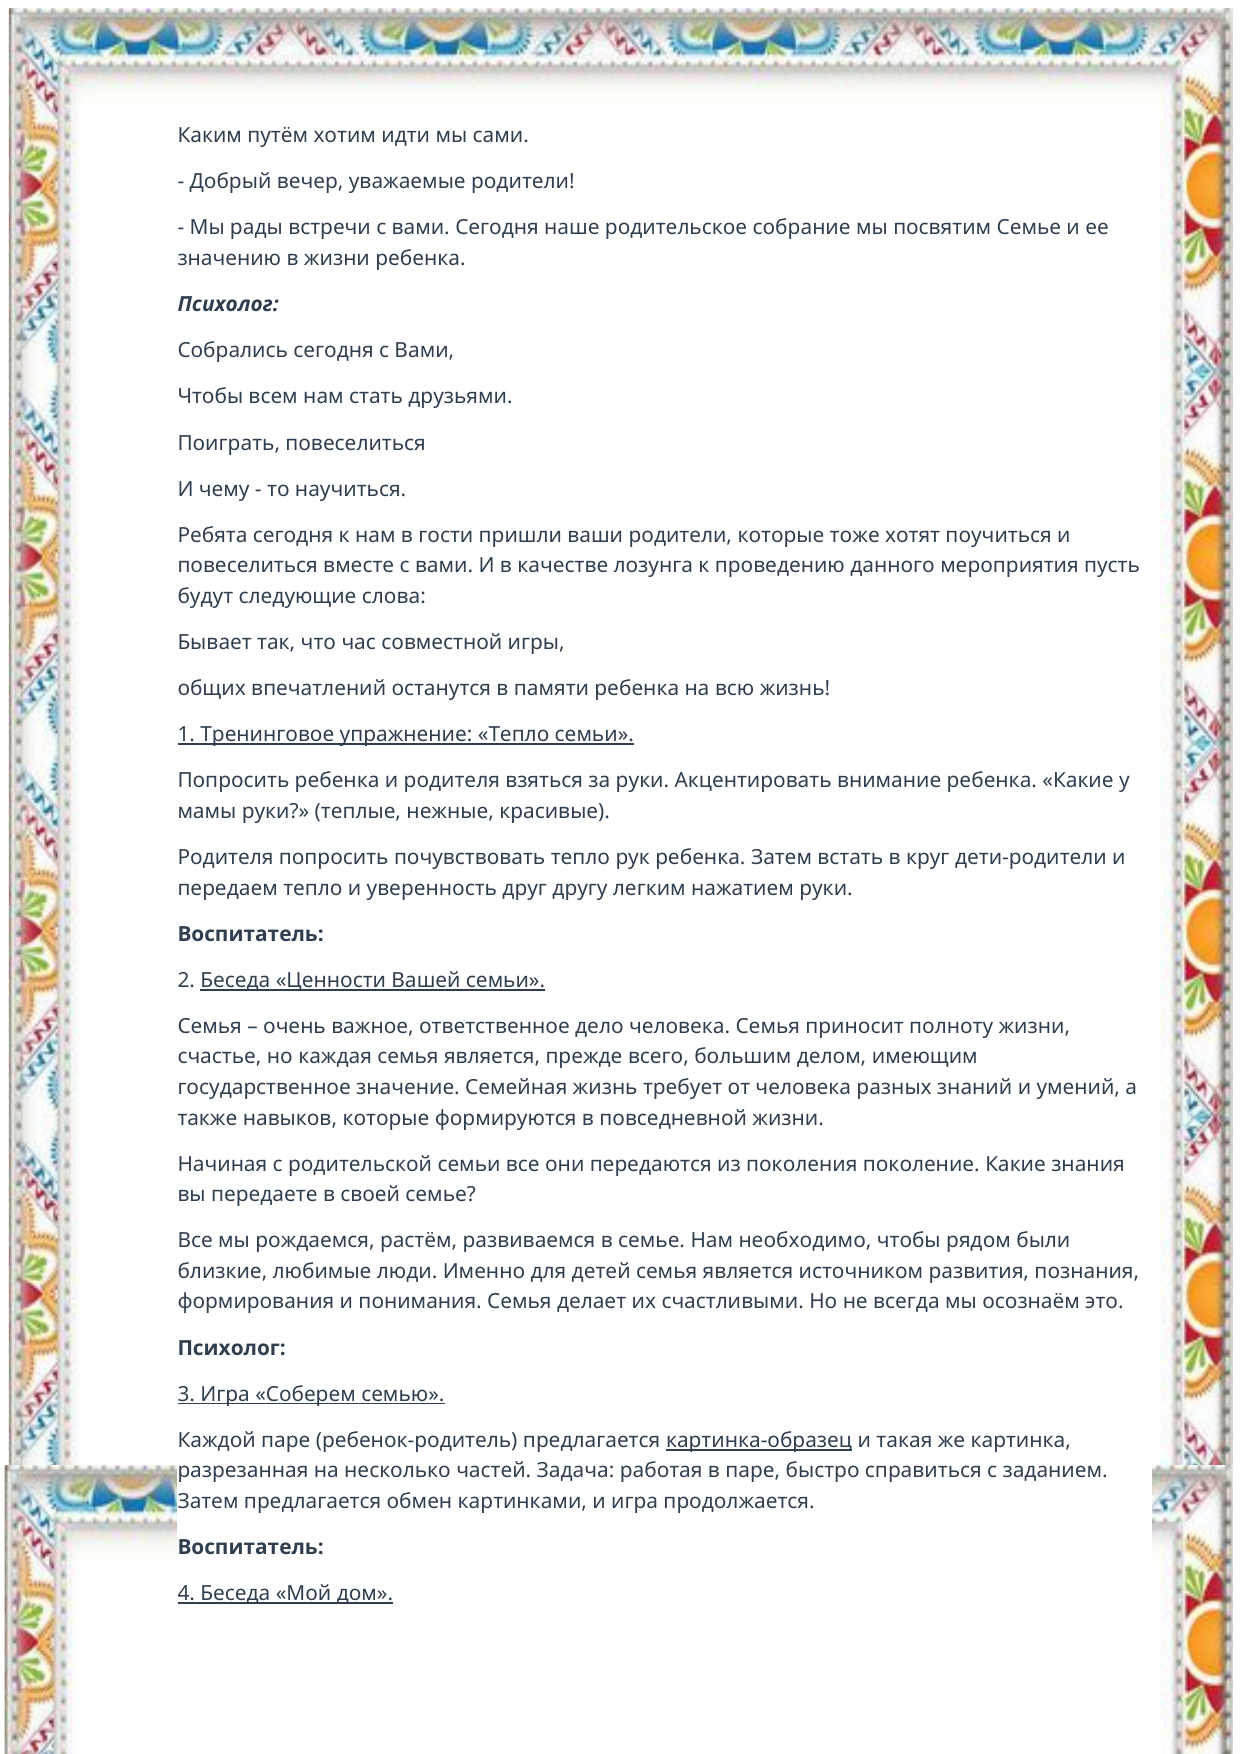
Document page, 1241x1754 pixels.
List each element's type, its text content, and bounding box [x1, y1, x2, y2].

text Семья – очень важное, ответственное дело человека. Семья приносит полноту жизни, счастье, но каждая семья является, прежде всего, большим делом, имеющим государственное значение. Семейная жизнь требует от человека разных знаний и умений, а также навыков, которые формируются в повседневной жизни. [177, 1009, 1152, 1131]
text 3. Игра «Соберем семью». [177, 1377, 1152, 1407]
text Родителя попросить почувствовать тепло рук ребенка. Затем встать в круг дети-родители и передаем тепло и уверенность друг другу легким нажатием руки. [177, 840, 1152, 901]
text общих впечатлений останутся в памяти ребенка на всю жизнь! [177, 671, 1152, 702]
text Попросить ребенка и родителя взяться за руки. Акцентировать внимание ребенка. «Какие у мамы руки?» (теплые, нежные, красивые). [177, 763, 1152, 824]
text Воспитатель: [177, 917, 1152, 947]
text Каждой паре (ребенок-родитель) предлагается картинка-образец и такая же картинка, разрезанная на несколько частей. Задача: работая в паре, быстро справиться с заданием. Затем предлагается обмен картинками, и игра продолжается. [177, 1423, 1152, 1514]
text 4. Беседа «Мой дом». [177, 1576, 1152, 1607]
text Ребята сегодня к нам в гости пришли ваши родители, которые тоже хотят поучиться и повеселиться вместе с вами. И в качестве лозунга к проведению данного мероприятия пусть будут следующие слова: [177, 518, 1152, 609]
text 2. Беседа «Ценности Вашей семьи». [177, 963, 1152, 993]
text - Добрый вечер, уважаемые родители! [177, 164, 1152, 195]
text И чему - то научиться. [177, 472, 1152, 502]
text Чтобы всем нам стать друзьями. [177, 379, 1152, 410]
text Каким путём хотим идти мы сами. [177, 118, 1152, 149]
text - Мы рады встречи с вами. Сегодня наше родительское собрание мы посвятим Семье и ее значению в жизни ребенка. [177, 210, 1152, 271]
text Собрались сегодня с Вами, [177, 333, 1152, 364]
text Воспитатель: [177, 1530, 1152, 1561]
text Начиная с родительской семьи все они передаются из поколения поколение. Какие знания вы передаете в своей семье? [177, 1147, 1152, 1208]
text Психолог: [177, 287, 1152, 318]
text Все мы рождаемся, растём, развиваемся в семье. Нам необходимо, чтобы рядом были близкие, любимые люди. Именно для детей семья является источником развития, познания, формирования и понимания. Семья делает их счастливыми. Но не всегда мы осознаём это. [177, 1223, 1152, 1315]
text Поиграть, повеселиться [177, 426, 1152, 456]
text Психолог: [177, 1331, 1152, 1361]
picture [4, 8, 1233, 1754]
text 1. Тренинговое упражнение: «Тепло семьи». [177, 717, 1152, 748]
text Бывает так, что час совместной игры, [177, 625, 1152, 656]
